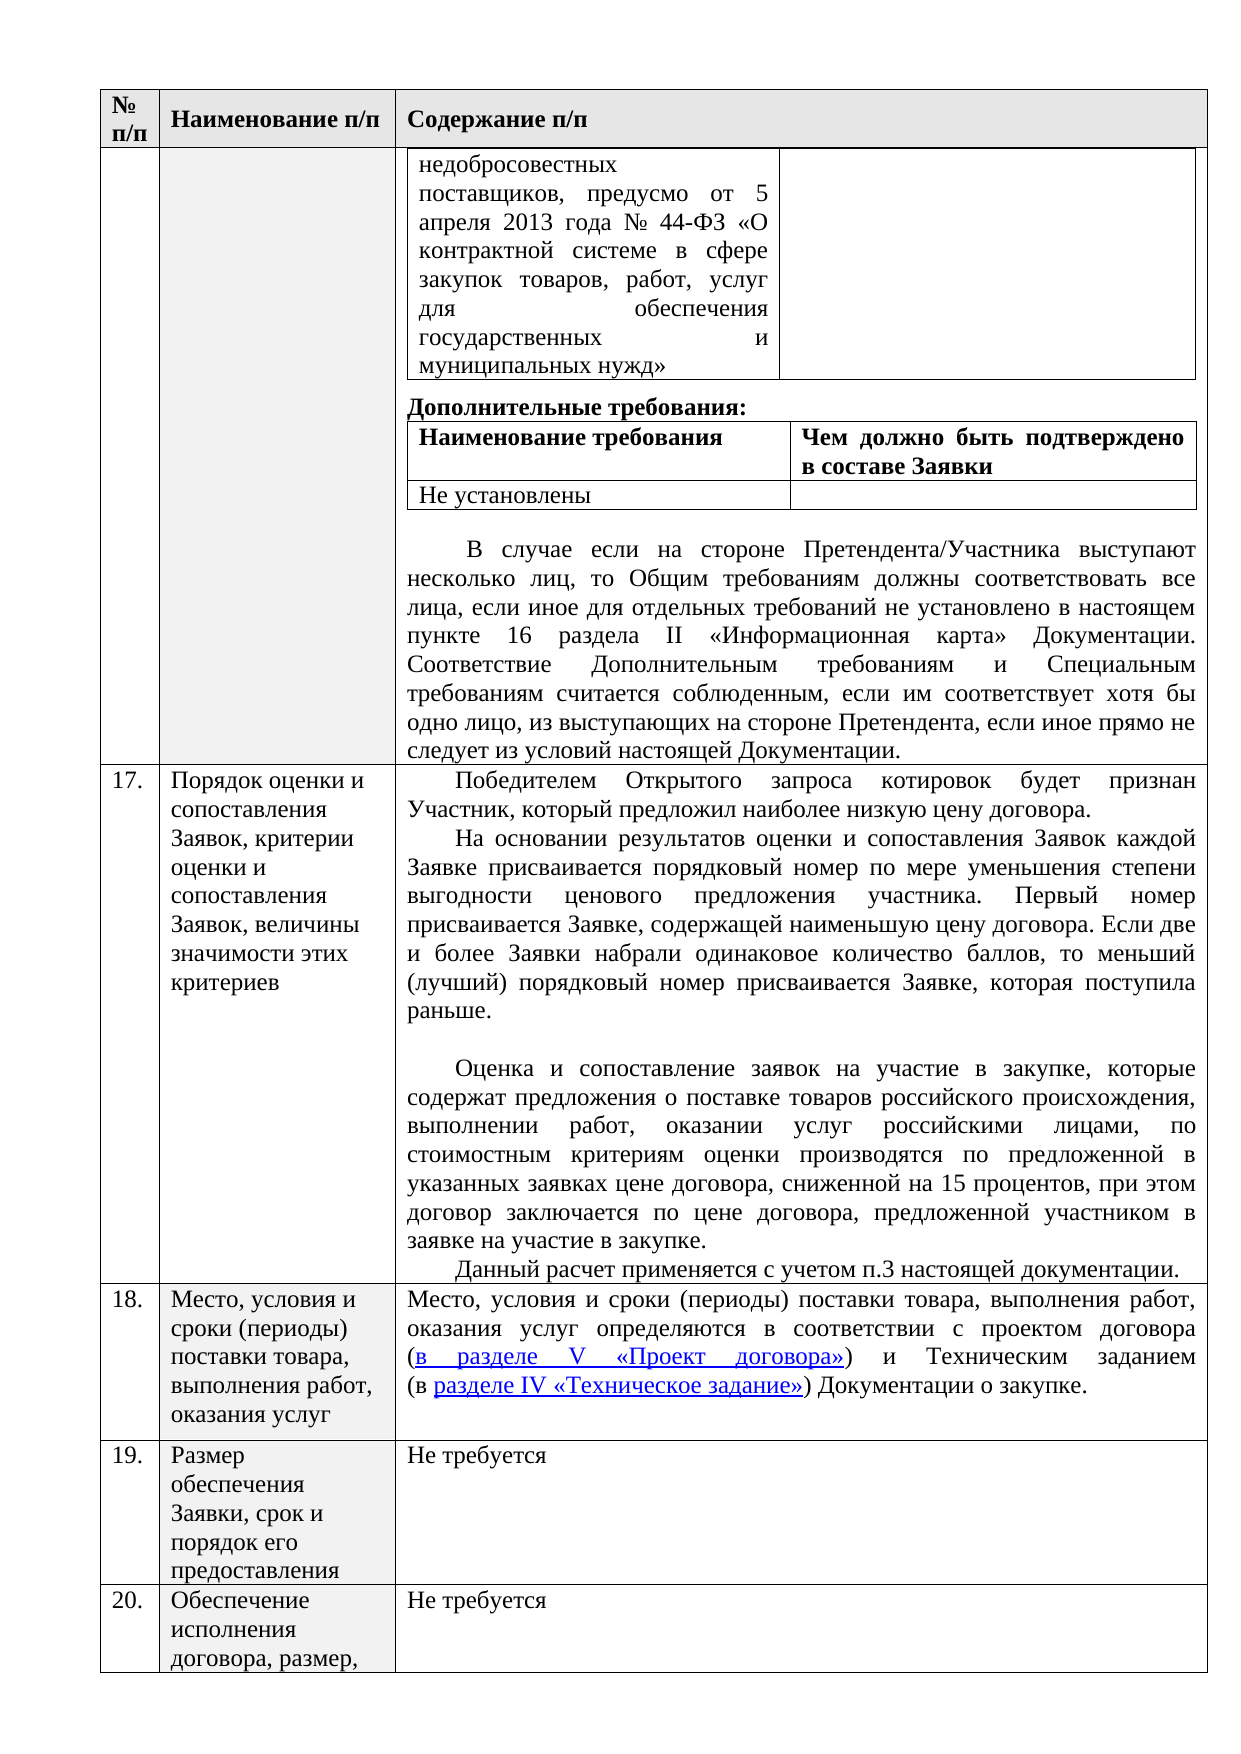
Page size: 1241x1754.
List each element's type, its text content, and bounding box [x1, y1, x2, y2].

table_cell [160, 148, 395, 764]
table_cell Место, условия и сроки (периоды) поставки товара, выполнения работ, оказания услуг определяются в соответствии с проектом договора (в разделе V «Проект договора») и Техническим заданием (в разделе IV «Техническое задание») Документации о закупке. [396, 1284, 1207, 1439]
table_header № п/п [101, 90, 159, 147]
table_cell [101, 765, 159, 1283]
table_cell [101, 1441, 159, 1584]
table_cell [101, 1284, 159, 1439]
table_header Содержание п/п [396, 90, 1207, 147]
table_cell Победителем Открытого запроса котировок будет признан Участник, который предложил наиболее низкую цену договора. На основании результатов оценки и сопоставления Заявок каждой Заявке присваивается порядковый номер по мере уменьшения степени выгодности ценового предложения участника. Первый номер присваивается Заявке, содержащей наименьшую цену договора. Если две и более Заявки набрали одинаковое количество баллов, то меньший (лучший) порядковый номер присваивается Заявке, которая поступила раньше. Оценка и сопоставление заявок на участие в закупке, которые содержат предложения о поставке товаров российского происхождения, выполнении работ, оказании услуг российскими лицами, по стоимостным критериям оценки производятся по предложенной в указанных заявках цене договора, сниженной на 15 процентов, при этом договор заключается по цене договора, предложенной участником в заявке на участие в закупке. Данный расчет применяется с учетом п.3 настоящей документации. [396, 765, 1207, 1283]
table_cell Не требуется [396, 1441, 1207, 1584]
table_cell Размер обеспечения Заявки, срок и порядок его предоставления [160, 1441, 395, 1584]
table_cell Не требуется [396, 1585, 1207, 1672]
table_cell Порядок оценки и сопоставления Заявок, критерии оценки и сопоставления Заявок, величины значимости этих критериев [160, 765, 395, 1283]
table_cell Место, условия и сроки (периоды) поставки товара, выполнения работ, оказания услуг [160, 1284, 395, 1439]
table_cell [101, 148, 159, 764]
table_cell [101, 1585, 159, 1672]
table_header Наименование п/п [160, 90, 395, 147]
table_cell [160, 1585, 395, 1672]
